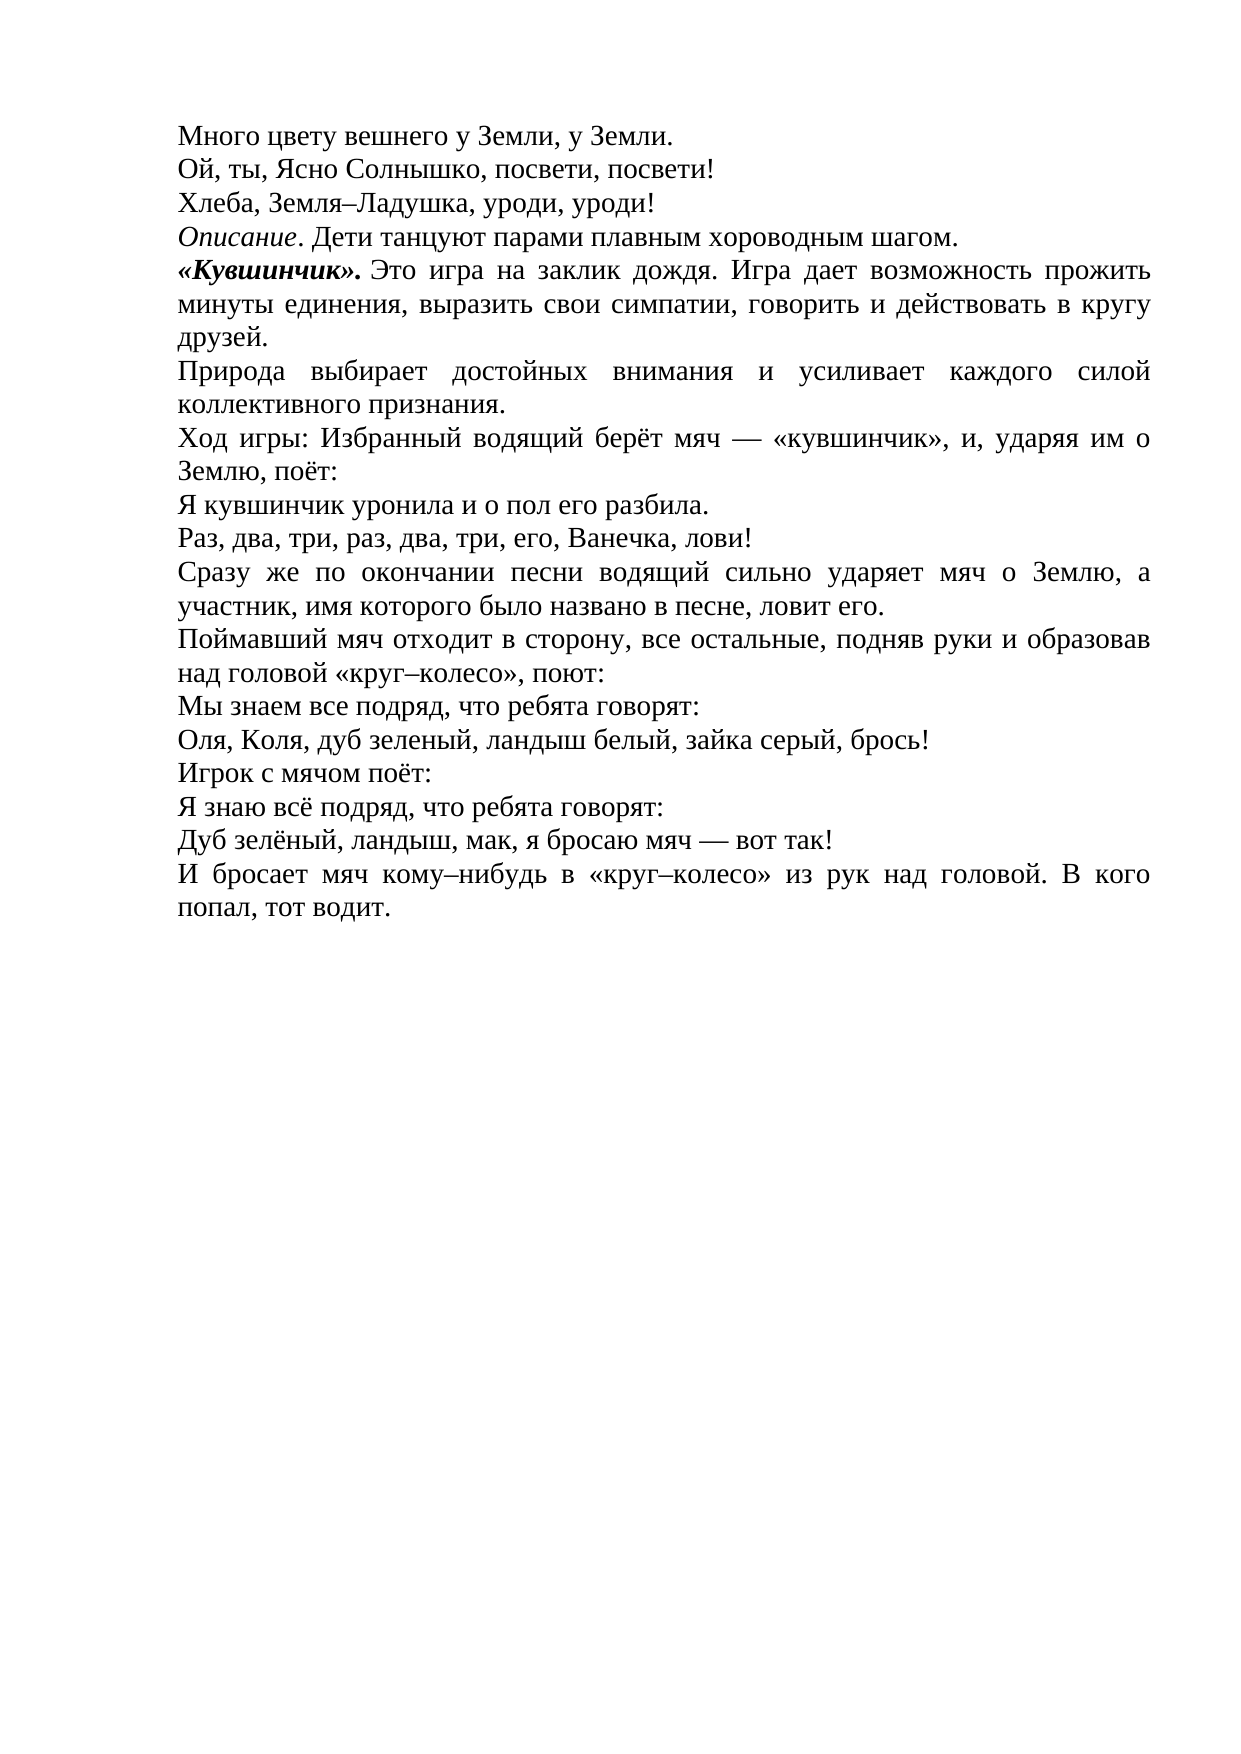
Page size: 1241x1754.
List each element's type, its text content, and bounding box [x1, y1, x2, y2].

text Игрок с мячом поёт: [177, 755, 1152, 789]
text «Кувшинчик». Это игра на заклик дождя. Игра дает возможность прожить минуты единения, выразить свои симпатии, говорить и действовать в кругу друзей. [177, 252, 1152, 353]
text Поймавший мяч отходит в сторону, все остальные, подняв руки и образовав над головой «круг–колесо», поют: [177, 621, 1152, 688]
text Мы знаем все подряд, что ребята говорят: Оля, Коля, дуб зеленый, ландыш белый, зайка серый, брось! [177, 688, 1152, 755]
text Я кувшинчик уронила и о пол его разбила. Раз, два, три, раз, два, три, его, Ванечка, лови! [177, 487, 1152, 554]
text И бросает мяч кому–нибудь в «круг–колесо» из рук над головой. В кого попал, тот водит. [177, 856, 1152, 923]
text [177, 118, 1152, 219]
text Я знаю всё подряд, что ребята говорят: Дуб зелёный, ландыш, мак, я бросаю мяч — вот так! [177, 789, 1152, 856]
text Природа выбирает достойных внимания и усиливает каждого силой коллективного признания. [177, 353, 1152, 420]
text Ход игры: Избранный водящий берёт мяч — «кувшинчик», и, ударяя им о Землю, поёт: [177, 420, 1152, 487]
text Сразу же по окончании песни водящий сильно ударяет мяч о Землю, а участник, имя которого было названо в песне, ловит его. [177, 554, 1152, 621]
text Описание. Дети танцуют парами плавным хороводным шагом. [177, 219, 1152, 252]
